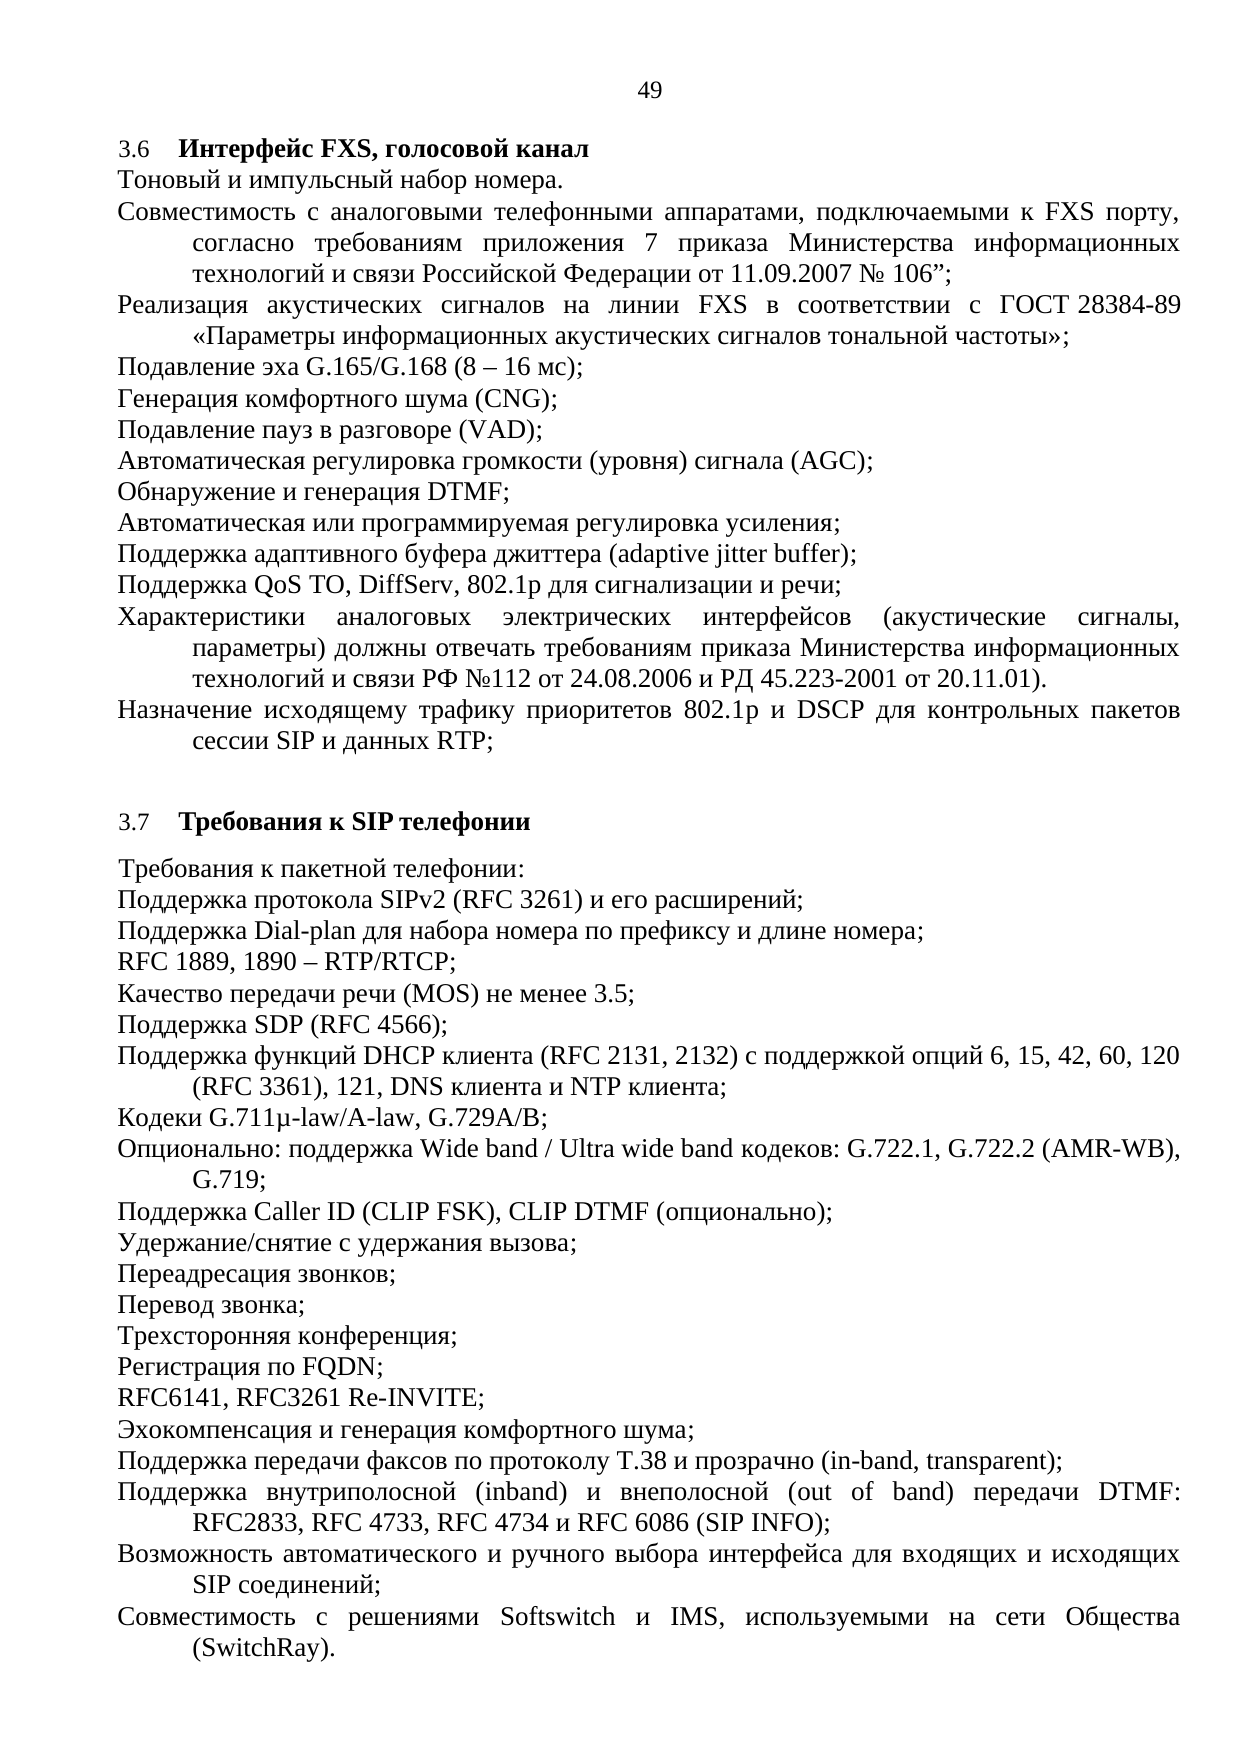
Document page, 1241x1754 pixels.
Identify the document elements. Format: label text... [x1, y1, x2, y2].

list Автоматическая или программируемая регулировка усиления; [117, 506, 1181, 537]
list Обнаружение и генерация DTMF; [117, 475, 1181, 506]
text Требования к пакетной телефонии: [118, 852, 1181, 883]
list Подавление пауз в разговоре (VAD); [117, 413, 1181, 444]
list Поддержка внутриполосной (inband) и внеполосной (out of band) передачи DTMF: RFC2833, RFC 4733, RFC 4734 и RFC 6086 (SIP INFO); [117, 1475, 1181, 1537]
list Генерация комфортного шума (CNG); [117, 382, 1181, 413]
list Поддержка SDP (RFC 4566); [117, 1008, 1181, 1039]
list Автоматическая регулировка громкости (уровня) сигнала (AGC); [117, 444, 1181, 475]
list Поддержка Dial-plan для набора номера по префиксу и длине номера; [117, 914, 1181, 946]
list RFC 1889, 1890 – RTP/RTCP; [117, 946, 1181, 977]
list Перевод звонка; [117, 1288, 1181, 1319]
list Опционально: поддержка Wide band / Ultra wide band кодеков: G.722.1, G.722.2 (AMR-WB), G.719; [117, 1132, 1181, 1195]
list Характеристики аналоговых электрических интерфейсов (акустические сигналы, параметры) должны отвечать требованиям приказа Министерства информационных технологий и связи РФ №112 от 24.08.2006 и РД 45.223-2001 от 20.11.01). [117, 600, 1181, 693]
list Поддержка Caller ID (CLIP FSK), CLIP DTMF (опционально); [117, 1195, 1181, 1226]
list Трехсторонняя конференция; [117, 1319, 1181, 1350]
list Совместимость с аналоговыми телефонными аппаратами, подключаемыми к FXS порту, согласно требованиям приложения 7 приказа Министерства информационных технологий и связи Российской Федерации от 11.09.2007 № 106”; [117, 195, 1181, 288]
list Реализация акустических сигналов на линии FXS в соответствии с ГОСТ 28384-89 «Параметры информационных акустических сигналов тональной частоты»; [117, 288, 1181, 351]
list Кодеки G.711µ-law/A-law, G.729A/B; [117, 1101, 1181, 1132]
list Назначение исходящему трафику приоритетов 802.1p и DSCP для контрольных пакетов сессии SIP и данных RTP; [117, 693, 1181, 755]
list Совместимость с решениями Softswitch и IMS, используемыми на сети Общества (SwitchRay). [117, 1599, 1181, 1662]
list Удержание/снятие с удержания вызова; [117, 1226, 1181, 1257]
list Требования к SIP телефонии [118, 805, 1181, 837]
list Возможность автоматического и ручного выбора интерфейса для входящих и исходящих SIP соединений; [117, 1537, 1181, 1599]
list Регистрация по FQDN; [117, 1350, 1181, 1382]
list Поддержка адаптивного буфера джиттера (adaptive jitter buffer); [117, 537, 1181, 568]
list Интерфейс FXS, голосовой канал [118, 132, 1181, 164]
list Подавление эха G.165/G.168 (8 – 16 мс); [117, 351, 1181, 382]
list Тоновый и импульсный набор номера. [117, 164, 1181, 195]
list Поддержка функций DHCP клиента (RFC 2131, 2132) с поддержкой опций 6, 15, 42, 60, 120 (RFC 3361), 121, DNS клиента и NTP клиента; [117, 1039, 1181, 1101]
list Поддержка передачи факсов по протоколу T.38 и прозрачно (in-band, transparent); [117, 1444, 1181, 1475]
list Переадресация звонков; [117, 1257, 1181, 1288]
list Эхокомпенсация и генерация комфортного шума; [117, 1413, 1181, 1444]
list Поддержка протокола SIPv2 (RFC 3261) и его расширений; [117, 883, 1181, 914]
list Качество передачи речи (MOS) не менее 3.5; [117, 977, 1181, 1008]
list Поддержка QoS TO, DiffServ, 802.1p для сигнализации и речи; [117, 568, 1181, 600]
list RFC6141, RFC3261 Re-INVITE; [117, 1382, 1181, 1413]
